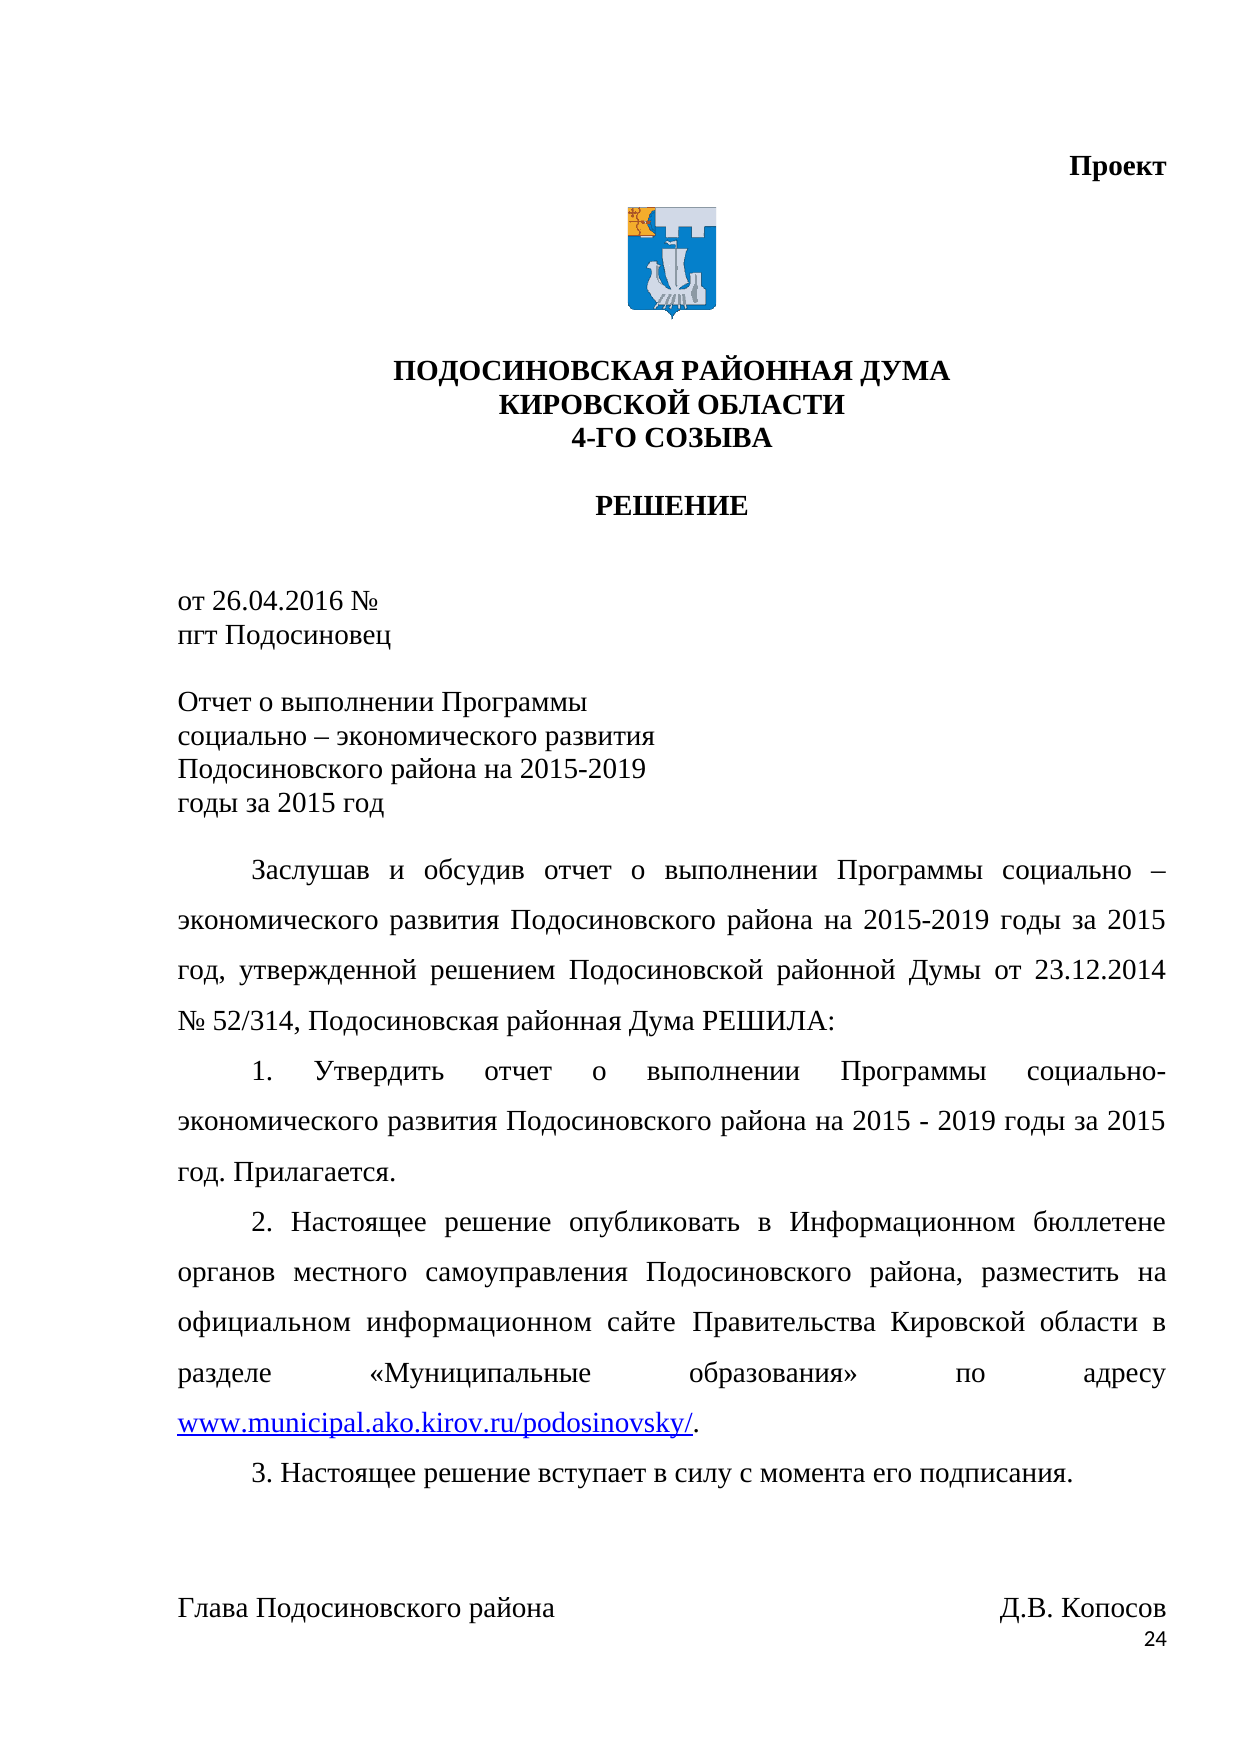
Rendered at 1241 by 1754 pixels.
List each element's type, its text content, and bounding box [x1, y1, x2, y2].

text 2. Настоящее решение опубликовать в Информационном бюллетене органов местного самоуправления Подосиновского района, разместить на официальном информационном сайте Правительства Кировской области в разделе «Муниципальные образования» по адресу www.municipal.ako.kirov.ru/podosinovsky/. [177, 1204, 1167, 1439]
text от 26.04.2016 № [177, 583, 1167, 617]
text Подосиновского района на 2015-2019 [177, 751, 1167, 785]
text 3. Настоящее решение вступает в силу с момента его подписания. [177, 1456, 1167, 1489]
picture [627, 207, 717, 320]
text пгт Подосиновец [177, 617, 1167, 651]
text РЕШЕНИЕ [177, 488, 1167, 521]
text годы за 2015 год [177, 785, 1167, 818]
text Отчет о выполнении Программы [177, 684, 1167, 718]
text Проект [177, 148, 1167, 182]
text 4-ГО СОЗЫВА [177, 421, 1167, 454]
text ПОДОСИНОВСКАЯ РАЙОННАЯ ДУМА [177, 353, 1167, 387]
text КИРОВСКОЙ ОБЛАСТИ [177, 387, 1167, 421]
text социально – экономического развития [177, 718, 1167, 751]
text Глава Подосиновского района Д.В. Копосов [177, 1590, 1167, 1623]
text 1. Утвердить отчет о выполнении Программы социально-экономического развития Подосиновского района на 2015 - 2019 годы за 2015 год. Прилагается. [177, 1053, 1167, 1187]
text Заслушав и обсудив отчет о выполнении Программы социально – экономического развития Подосиновского района на 2015-2019 годы за 2015 год, утвержденной решением Подосиновской районной Думы от 23.12.2014 № 52/314, Подосиновская районная Дума РЕШИЛА: [177, 852, 1167, 1036]
